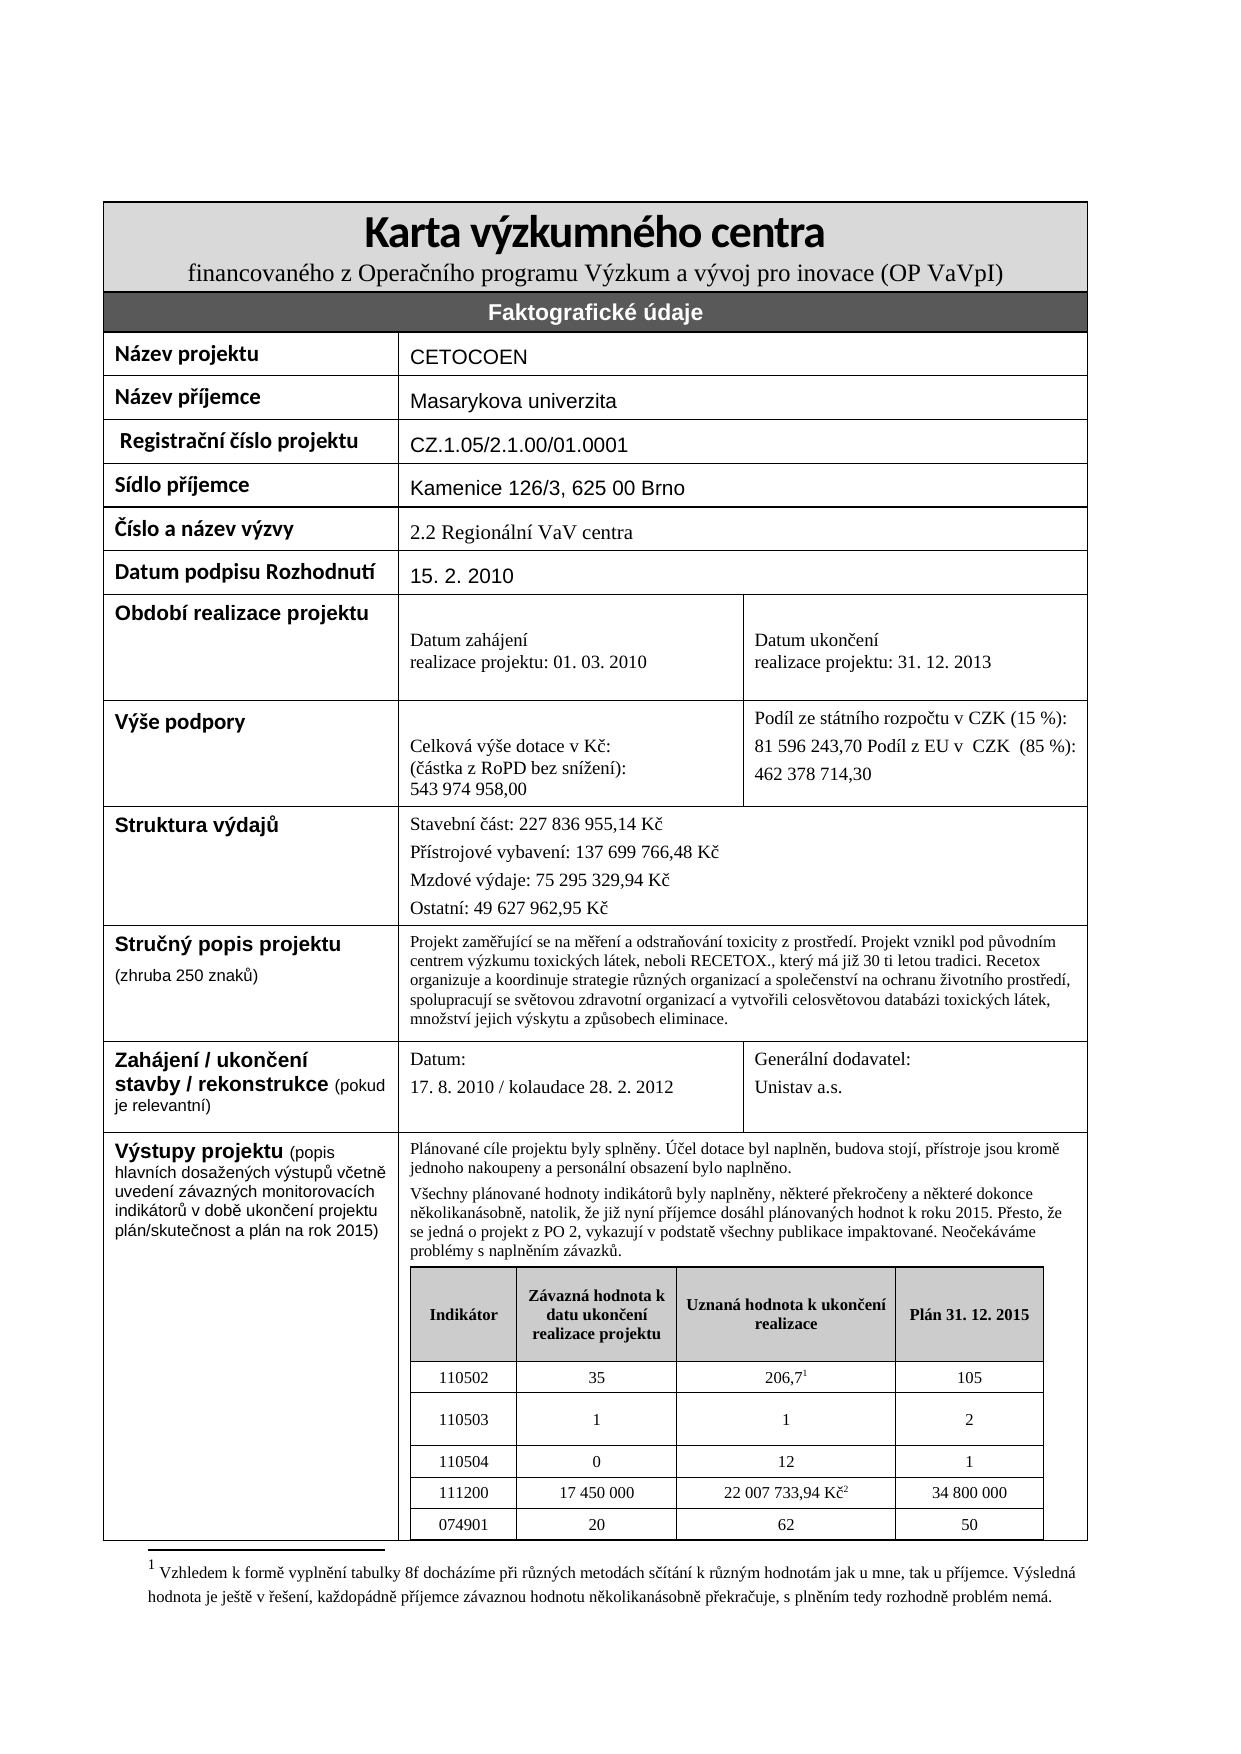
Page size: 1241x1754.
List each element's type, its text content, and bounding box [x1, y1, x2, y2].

table_cell Zahájení / ukončení stavby / rekonstrukce (pokud je relevantní) [104, 1042, 398, 1132]
table_cell Stručný popis projektu (zhruba 250 znaků) [104, 926, 398, 1041]
table_cell CETOCOEN [399, 333, 1087, 375]
table_cell Výše podpory [104, 701, 398, 806]
table_cell 2.2 Regionální VaV centra [399, 508, 1087, 550]
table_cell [104, 1133, 398, 1540]
table_cell Celková výše dotace v Kč: (částka z RoPD bez snížení): 543 974 958,00 [399, 701, 743, 806]
table_cell Projekt zaměřující se na měření a odstraňování toxicity z prostředí. Projekt vznikl pod původním centrem výzkumu toxických látek, neboli RECETOX., který má již 30 ti letou tradici. Recetox organizuje a koordinuje strategie různých organizací a společenství na ochranu životního prostředí, spolupracují se světovou zdravotní organizací a vytvořili celosvětovou databázi toxických látek, množství jejich výskytu a způsobech eliminace. [399, 926, 1087, 1041]
table_cell Název příjemce [104, 376, 398, 419]
table_cell Sídlo příjemce [104, 464, 398, 506]
table_cell Stavební část: 227 836 955,14 Kč Přístrojové vybavení: 137 699 766,48 Kč Mzdové výdaje: 75 295 329,94 Kč Ostatní: 49 627 962,95 Kč [399, 807, 1087, 924]
table_cell Podíl ze státního rozpočtu v CZK (15 %): 81 596 243,70 Podíl z EU v CZK (85 %): 462 378 714,30 [744, 701, 1087, 806]
table_cell Faktografické údaje [104, 293, 1087, 331]
table_cell Masarykova univerzita [399, 376, 1087, 419]
table_cell 15. 2. 2010 [399, 551, 1087, 594]
table_cell Kamenice 126/3, 625 00 Brno [399, 464, 1087, 506]
table_cell Struktura výdajů [104, 807, 398, 924]
table_cell Datum ukončení realizace projektu: 31. 12. 2013 [744, 595, 1087, 700]
table_cell Datum podpisu Rozhodnutí [104, 551, 398, 594]
table_cell Datum: 17. 8. 2010 / kolaudace 28. 2. 2012 [399, 1042, 743, 1132]
table_cell Číslo a název výzvy [104, 508, 398, 550]
table_header Karta výzkumného centra financovaného z Operačního programu Výzkum a vývoj pro inovace (OP VaVpI) [104, 203, 1087, 291]
table_cell Název projektu [104, 333, 398, 375]
table_cell Generální dodavatel: Unistav a.s. [744, 1042, 1087, 1132]
table_cell Datum zahájení realizace projektu: 01. 03. 2010 [399, 595, 743, 700]
table_cell CZ.1.05/2.1.00/01.0001 [399, 420, 1087, 463]
table_cell Období realizace projektu [104, 595, 398, 700]
table_cell Registrační číslo projektu [104, 420, 398, 463]
